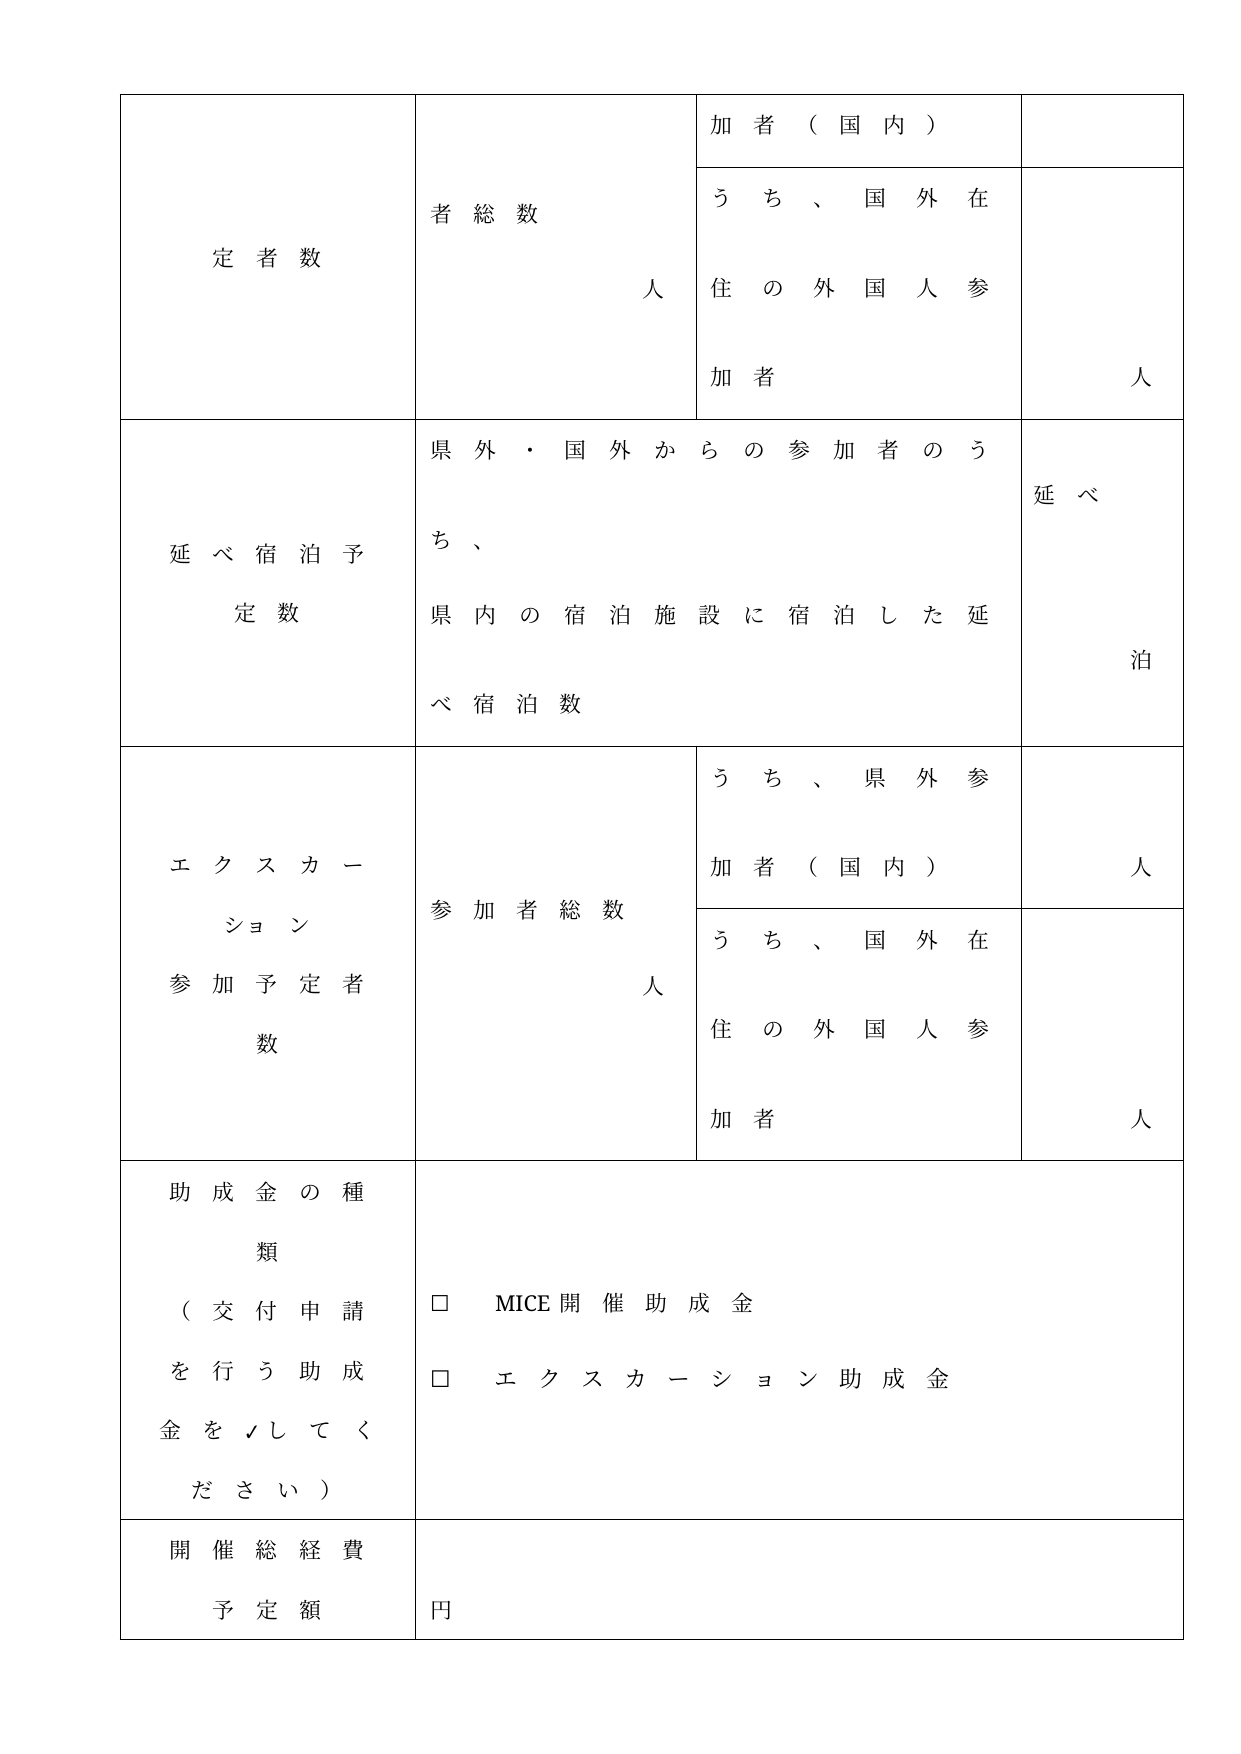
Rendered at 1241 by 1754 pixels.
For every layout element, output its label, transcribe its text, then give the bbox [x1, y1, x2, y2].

table_cell 人 [1022, 909, 1183, 1160]
table_cell 県外・国外からの参加者のうち、 県内の宿泊施設に宿泊した延べ宿泊数 [416, 420, 1021, 746]
table_cell うち、県外参加者（国内） [697, 95, 1021, 167]
table_cell 参加者総数 人 [416, 747, 696, 1160]
table_cell うち、国外在住の外国人参加者 [697, 909, 1021, 1160]
table_cell 参加者予定者総数 人 [416, 95, 696, 418]
table_cell 人 [1022, 168, 1183, 418]
table_cell 助成金の種類 （交付申請を行う助成金を✔してください） [121, 1161, 415, 1518]
table_cell 人 [1022, 747, 1183, 908]
table_cell 人 [1022, 95, 1183, 167]
table_cell 延べ宿泊予定数 [121, 420, 415, 746]
table_cell 円 [416, 1520, 1183, 1639]
table_cell MICE開催助成金 エクスカーション助成金 [416, 1161, 1183, 1518]
table_cell うち、県外参加者（国内） [697, 747, 1021, 908]
table_cell うち、国外在住の外国人参加者 [697, 168, 1021, 418]
table_cell 延べ 泊 [1022, 420, 1183, 746]
table_cell 開催総経費予定額 [121, 1520, 415, 1639]
table_cell MICE参加者予定者数 [121, 95, 415, 418]
table_cell エクスカーション 参加予定者数 [121, 747, 415, 1160]
